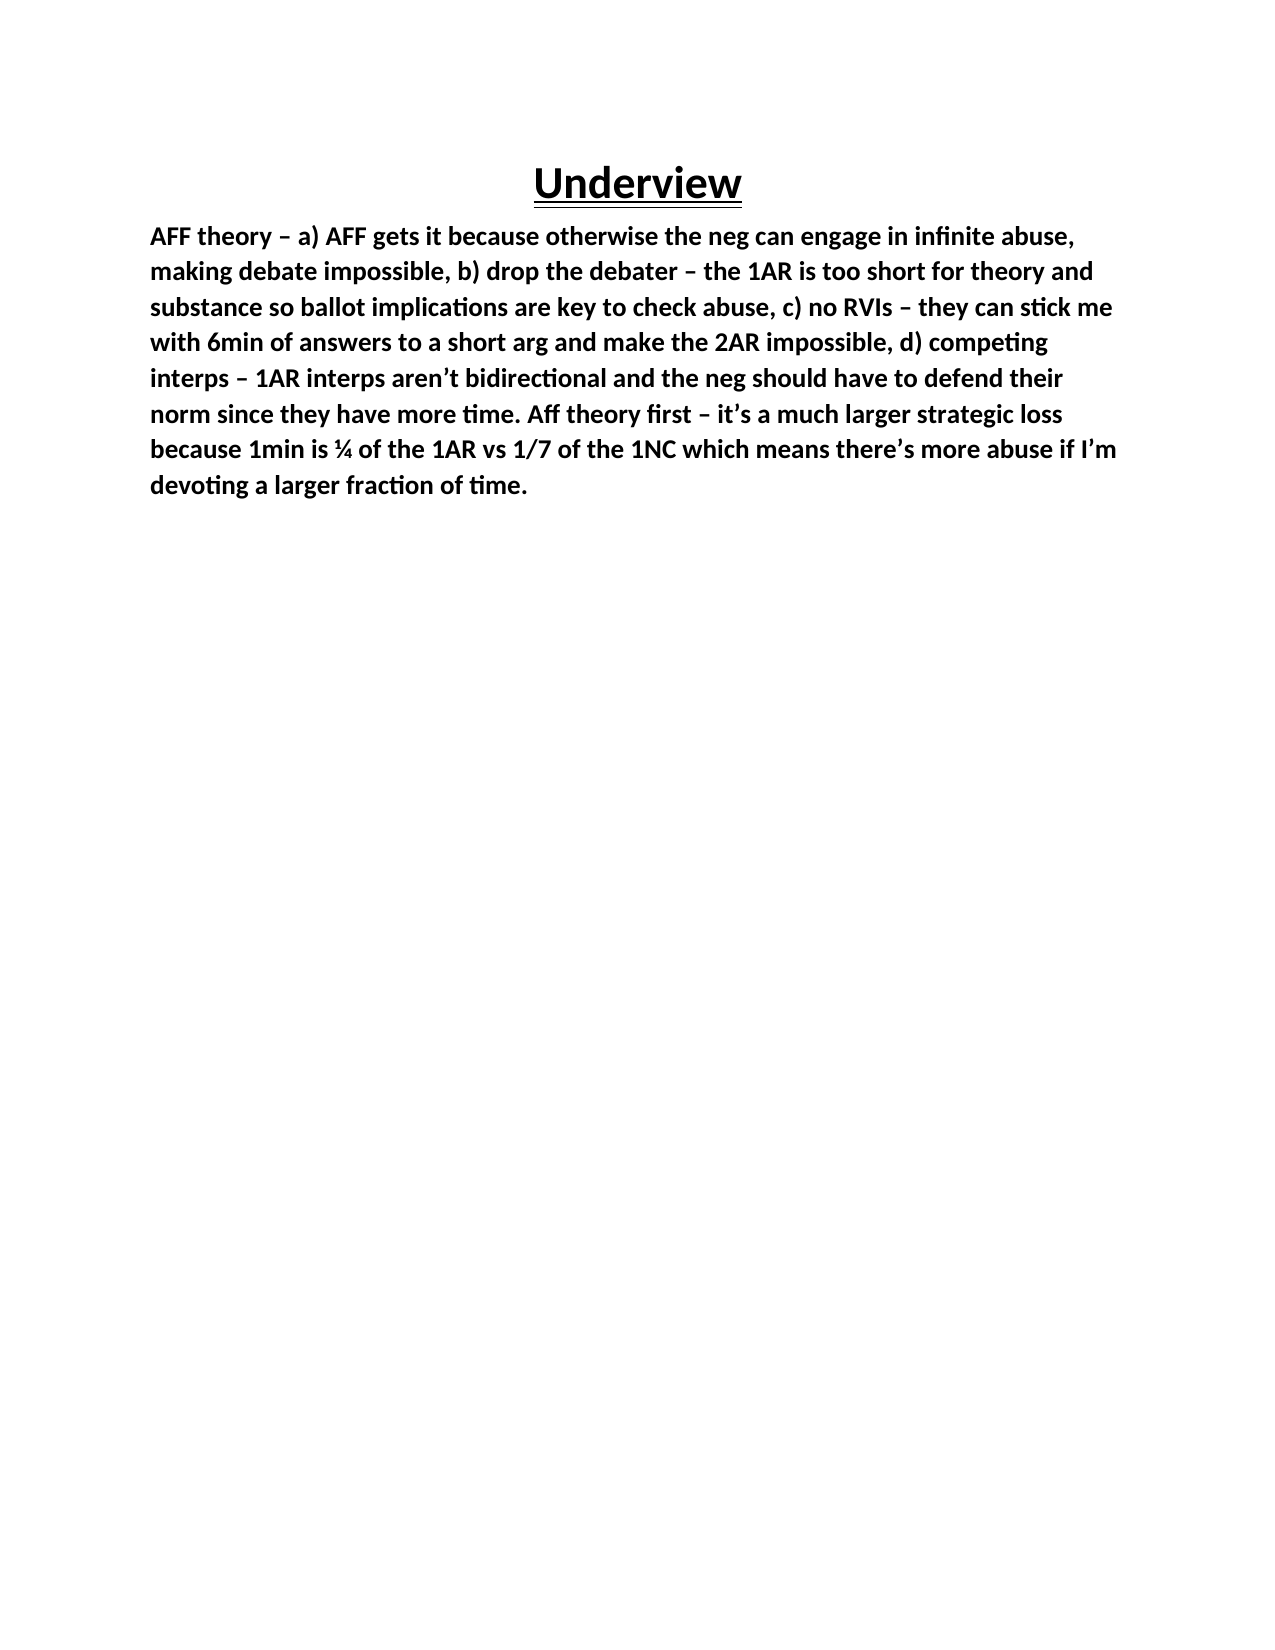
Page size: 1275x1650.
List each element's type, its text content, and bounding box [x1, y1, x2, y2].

subtitle Underview [150, 154, 1125, 210]
subtitle AFF theory – a) AFF gets it because otherwise the neg can engage in infinite abuse, making debate impossible, b) drop the debater – the 1AR is too short for theory and substance so ballot implications are key to check abuse, c) no RVIs – they can stick me with 6min of answers to a short arg and make the 2AR impossible, d) competing interps – 1AR interps aren’t bidirectional and the neg should have to defend their norm since they have more time. Aff theory first – it’s a much larger strategic loss because 1min is ¼ of the 1AR vs 1/7 of the 1NC which means there’s more abuse if I’m devoting a larger fraction of time. [150, 219, 1125, 501]
